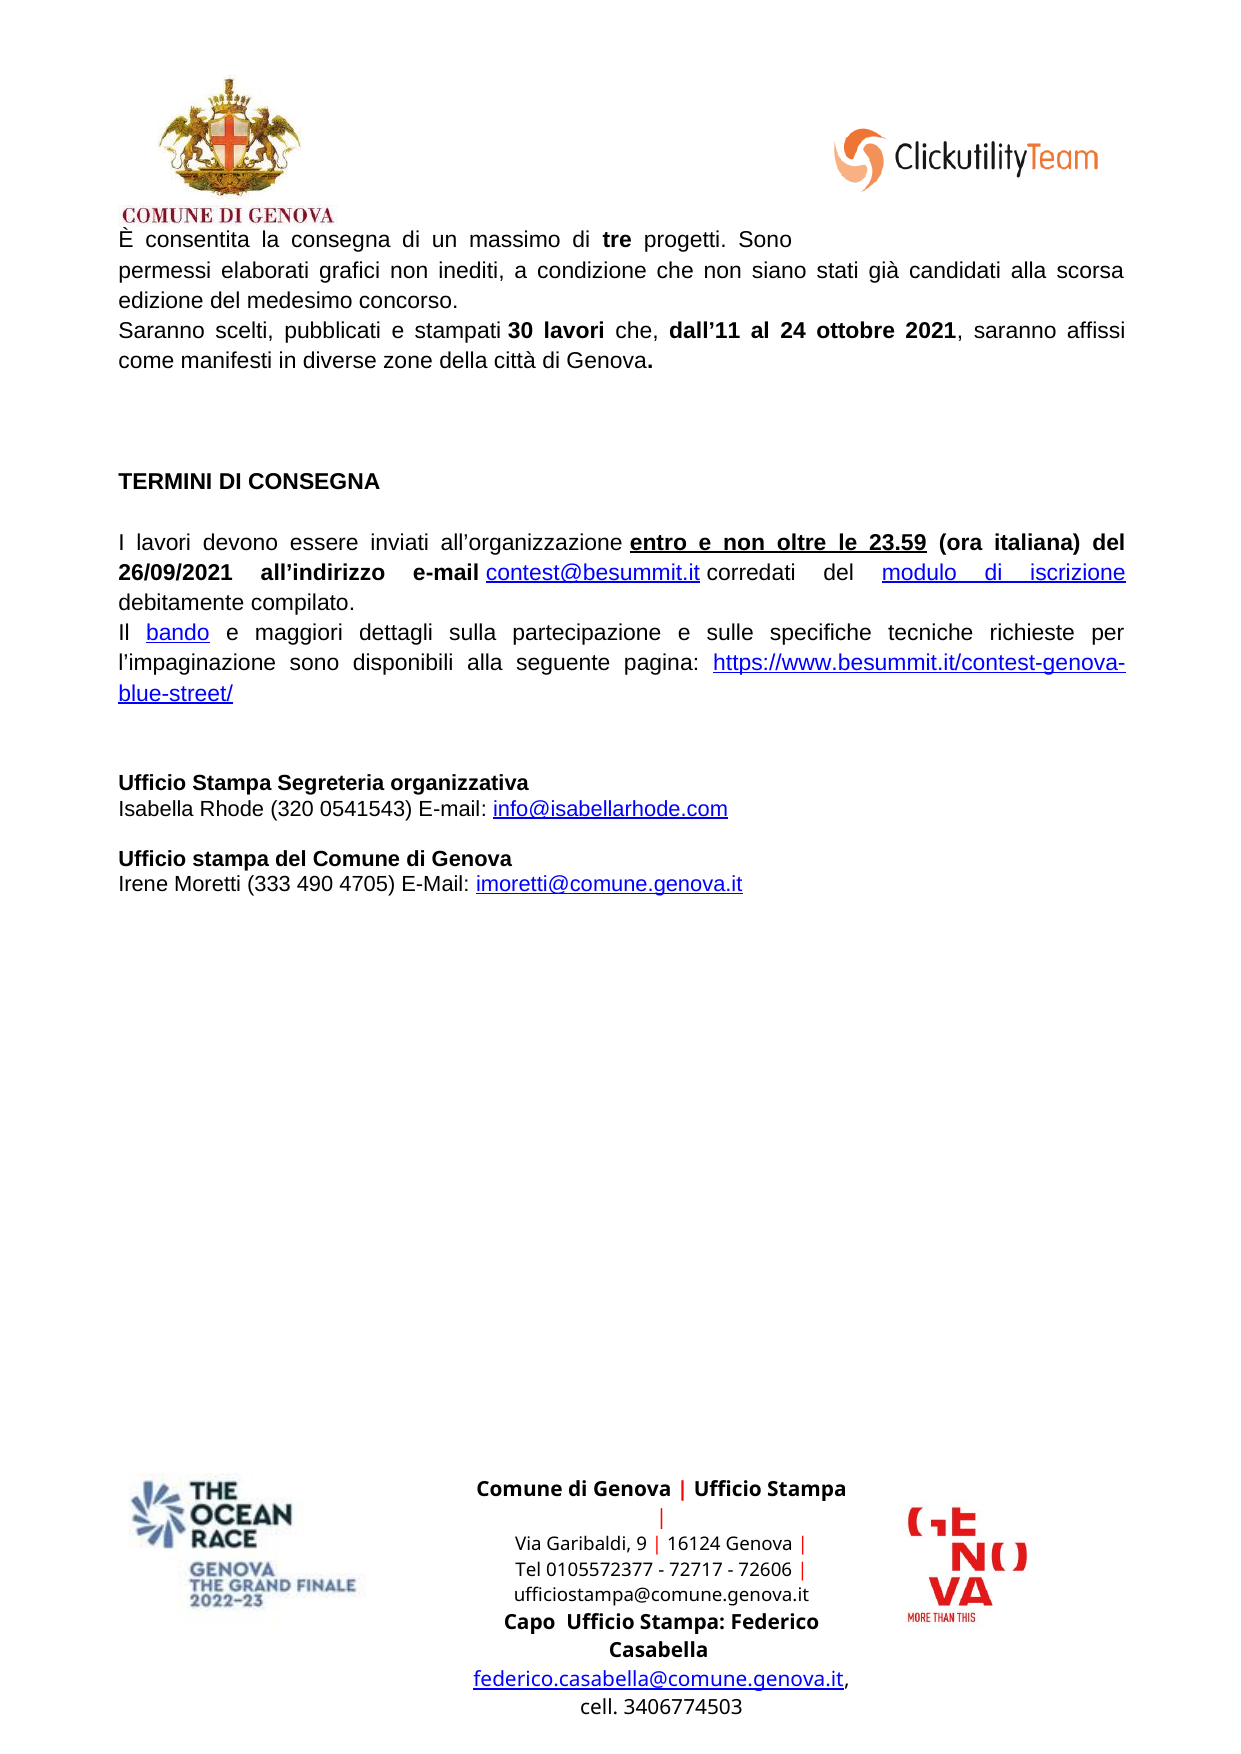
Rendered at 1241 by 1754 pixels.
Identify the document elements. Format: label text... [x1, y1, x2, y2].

text Saranno scelti, pubblicati e stampati 30 lavori che, dall’11 al 24 ottobre 2021, saranno affissi come manifesti in diverse zone della città di Genova. [118, 317, 1126, 374]
text Il bando e maggiori dettagli sulla partecipazione e sulle specifiche tecniche richieste per l’impaginazione sono disponibili alla seguente pagina: https://www.besummit.it/contest-genova-blue-street/ [118, 619, 1126, 706]
picture [874, 1473, 1052, 1652]
picture [118, 75, 338, 227]
picture [829, 122, 1102, 198]
picture [128, 1473, 381, 1644]
text I lavori devono essere inviati all’organizzazione entro e non oltre le 23.59 (ora italiana) del 26/09/2021 all’indirizzo e-mail contest@besummit.it corredati del modulo di iscrizione debitamente compilato. [118, 528, 1126, 615]
text Isabella Rhode (320 0541543) E-mail: info@isabellarhode.com [118, 795, 1126, 821]
text Ufficio Stampa Segreteria organizzativa [118, 770, 1126, 795]
text Ufficio stampa del Comune di Genova [118, 821, 1126, 871]
text TERMINI DI CONSEGNA [118, 468, 1126, 494]
text È consentita la consegna di un massimo di tre progetti. Sono permessi elaborati grafici non inediti, a condizione che non siano stati già candidati alla scorsa edizione del medesimo concorso. [118, 226, 1126, 313]
text Irene Moretti (333 490 4705) E-Mail: imoretti@comune.genova.it [118, 871, 1126, 896]
